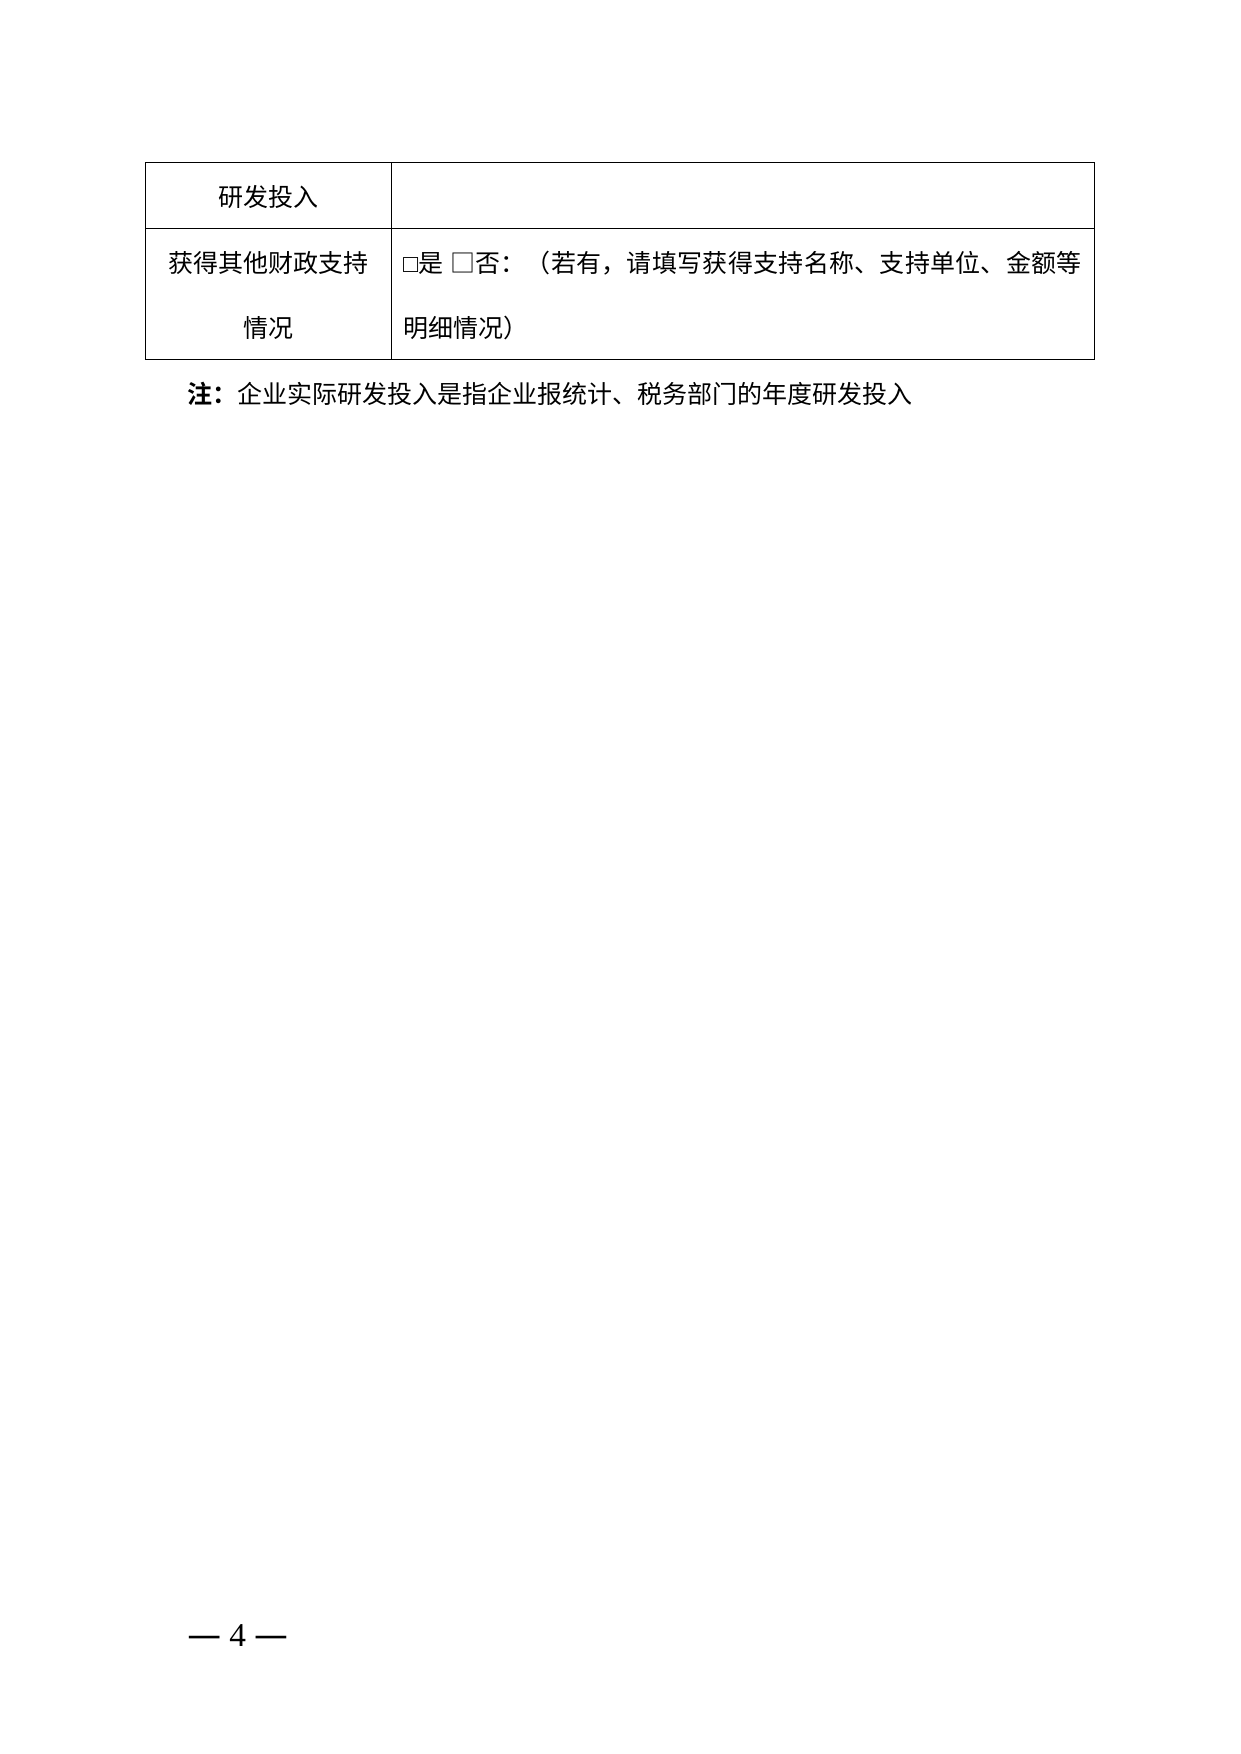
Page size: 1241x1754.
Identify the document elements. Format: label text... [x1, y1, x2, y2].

table_cell 获得其他财政支持情况 [146, 229, 391, 359]
table_cell □是 □否：（若有，请填写获得支持名称、支持单位、金额等明细情况） [392, 229, 1094, 359]
text 注：企业实际研发投入是指企业报统计、税务部门的年度研发投入 [187, 360, 1053, 425]
table_cell 2023年度新增实际研发投入 [146, 163, 391, 228]
table_cell [392, 163, 1094, 228]
